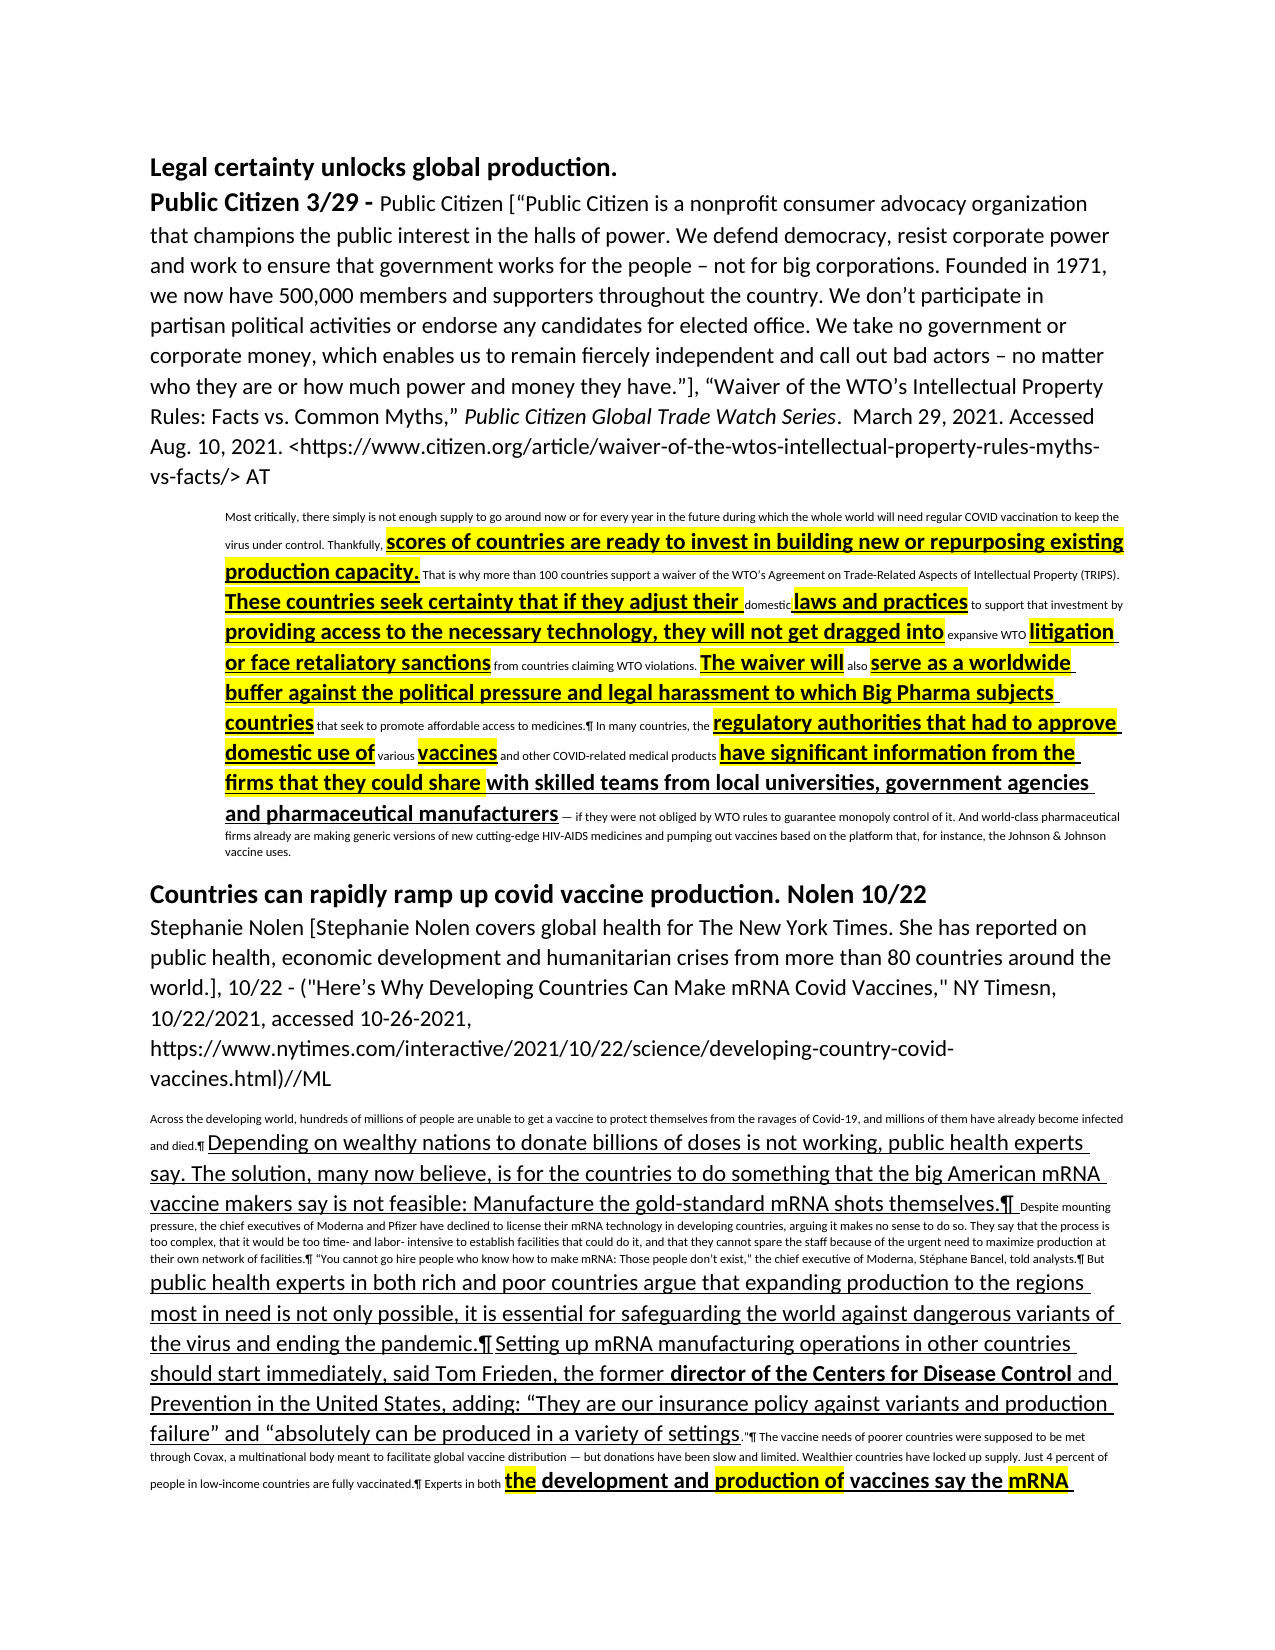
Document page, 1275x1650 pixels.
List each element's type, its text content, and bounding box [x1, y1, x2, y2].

text Most critically, there simply is not enough supply to go around now or for every year in the future during which the whole world will need regular COVID vaccination to keep the virus under control. Thankfully, scores of countries are ready to invest in building new or repurposing existing production capacity. That is why more than 100 countries support a waiver of the WTO’s Agreement on Trade-Related Aspects of Intellectual Property (TRIPS). These countries seek certainty that if they adjust their domestic laws and practices to support that investment by providing access to the necessary technology, they will not get dragged into expansive WTO litigation or face retaliatory sanctions from countries claiming WTO violations. The waiver will also serve as a worldwide buffer against the political pressure and legal harassment to which Big Pharma subjects countries that seek to promote affordable access to medicines.¶ In many countries, the regulatory authorities that had to approve domestic use of various vaccines and other COVID-related medical products have significant information from the firms that they could share with skilled teams from local universities, government agencies and pharmaceutical manufacturers — if they were not obliged by WTO rules to guarantee monopoly control of it. And world-class pharmaceutical firms already are making generic versions of new cutting-edge HIV-AIDS medicines and pumping out vaccines based on the platform that, for instance, the Johnson & Johnson vaccine uses. [225, 509, 1125, 860]
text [150, 1111, 1125, 1494]
text Public Citizen 3/29 - Public Citizen [“Public Citizen is a nonprofit consumer advocacy organization that champions the public interest in the halls of power. We defend democracy, resist corporate power and work to ensure that government works for the people – not for big corporations. Founded in 1971, we now have 500,000 members and supporters throughout the country. We don’t participate in partisan political activities or endorse any candidates for elected office. We take no government or corporate money, which enables us to remain fiercely independent and call out bad actors – no matter who they are or how much power and money they have.”], “Waiver of the WTO’s Intellectual Property Rules: Facts vs. Common Myths,” Public Citizen Global Trade Watch Series. March 29, 2021. Accessed Aug. 10, 2021. <https://www.citizen.org/article/waiver-of-the-wtos-intellectual-property-rules-myths-vs-facts/> AT [150, 186, 1125, 491]
text Stephanie Nolen [Stephanie Nolen covers global health for The New York Times. She has reported on public health, economic development and humanitarian crises from more than 80 countries around the world.], 10/22 - ("Here’s Why Developing Countries Can Make mRNA Covid Vaccines," NY Timesn, 10/22/2021, accessed 10-26-2021, https://www.nytimes.com/interactive/2021/10/22/science/developing-country-covid-vaccines.html)//ML [150, 913, 1125, 1092]
subtitle Legal certainty unlocks global production. [150, 150, 1125, 183]
subtitle Countries can rapidly ramp up covid vaccine production. Nolen 10/22 [150, 877, 1125, 911]
